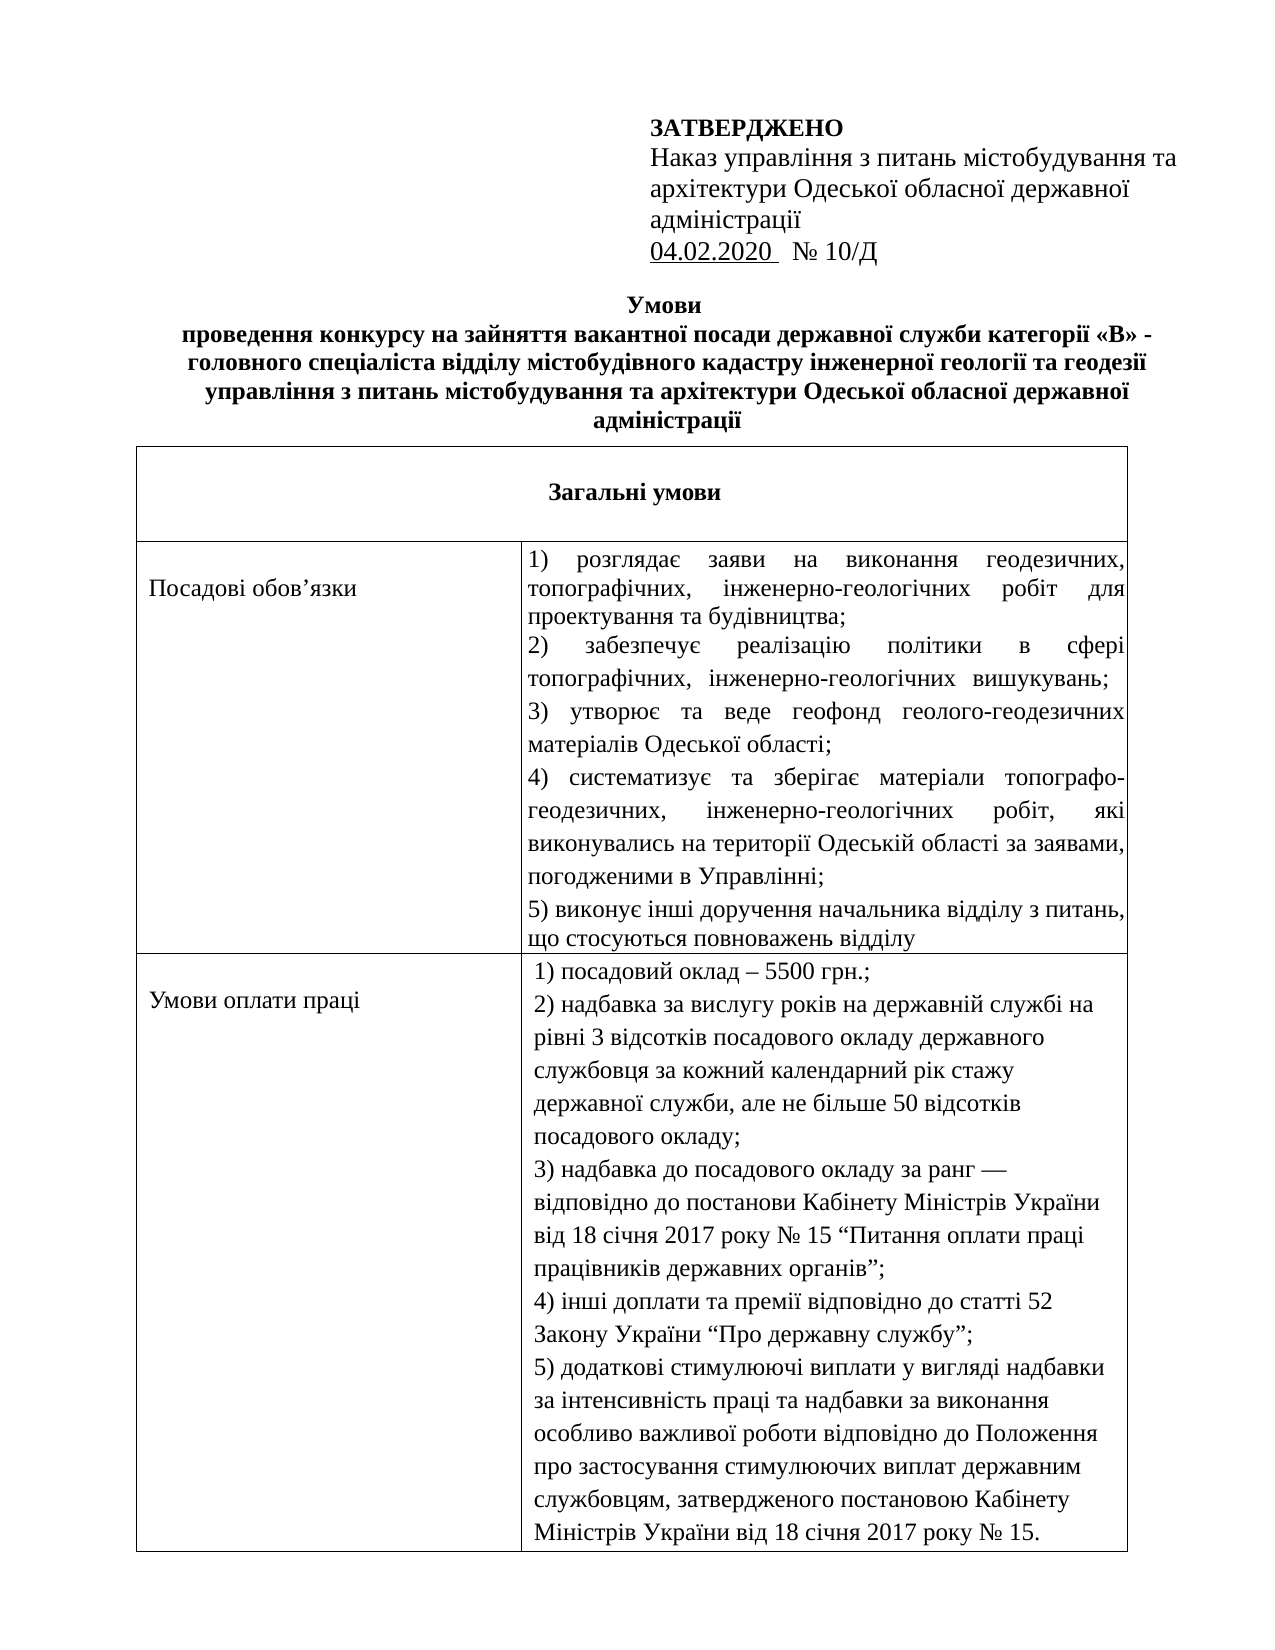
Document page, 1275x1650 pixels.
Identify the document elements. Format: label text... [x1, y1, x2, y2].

table_header Загальні умови [137, 447, 1127, 541]
text Умови проведення конкурсу на зайняття вакантної посади державної служби категорії «В» - головного спеціаліста відділу містобудівного кадастру інженерної геології та геодезії управління з питань містобудування та архітектури Одеської обласної державної адміністрації [148, 290, 1186, 434]
text Наказ управління з питань містобудування та архітектури Одеської обласної державної адміністрації [650, 141, 1186, 235]
text ЗАТВЕРДЖЕНО [650, 113, 1186, 141]
table_cell Посадові обов’язки [137, 542, 521, 953]
table_cell Умови оплати праці [137, 954, 521, 1551]
text 04.02.2020 № 10/Д [575, 235, 1186, 266]
table_cell 1) розглядає заяви на виконання геодезичних, топографічних, інженерно-геологічних робіт для проектування та будівництва; 2) забезпечує реалізацію політики в сфері топографічних, інженерно-геологічних вишукувань; 3) утворює та веде геофонд геолого-геодезичних матеріалів Одеської області; 4) систематизує та зберігає матеріали топографо-геодезичних, інженерно-геологічних робіт, які виконувались на території Одеській області за заявами, погодженими в Управлінні; 5) виконує інші доручення начальника відділу з питань, що стосуються повноважень відділу [522, 542, 1127, 953]
table_cell 1) посадовий оклад – 5500 грн.; 2) надбавка за вислугу років на державній службі на рівні 3 відсотків посадового окладу державного службовця за кожний календарний рік стажу державної служби, але не більше 50 відсотків посадового окладу; 3) надбавка до посадового окладу за ранг — відповідно до постанови Кабінету Міністрів України від 18 січня 2017 року № 15 “Питання оплати праці працівників державних органів”; 4) інші доплати та премії відповідно до статті 52 Закону України “Про державну службу”; 5) додаткові стимулюючі виплати у вигляді надбавки за інтенсивність праці та надбавки за виконання особливо важливої роботи відповідно до Положення про застосування стимулюючих виплат державним службовцям, затвердженого постановою Кабінету Міністрів України від 18 січня 2017 року № 15. [522, 954, 1127, 1551]
